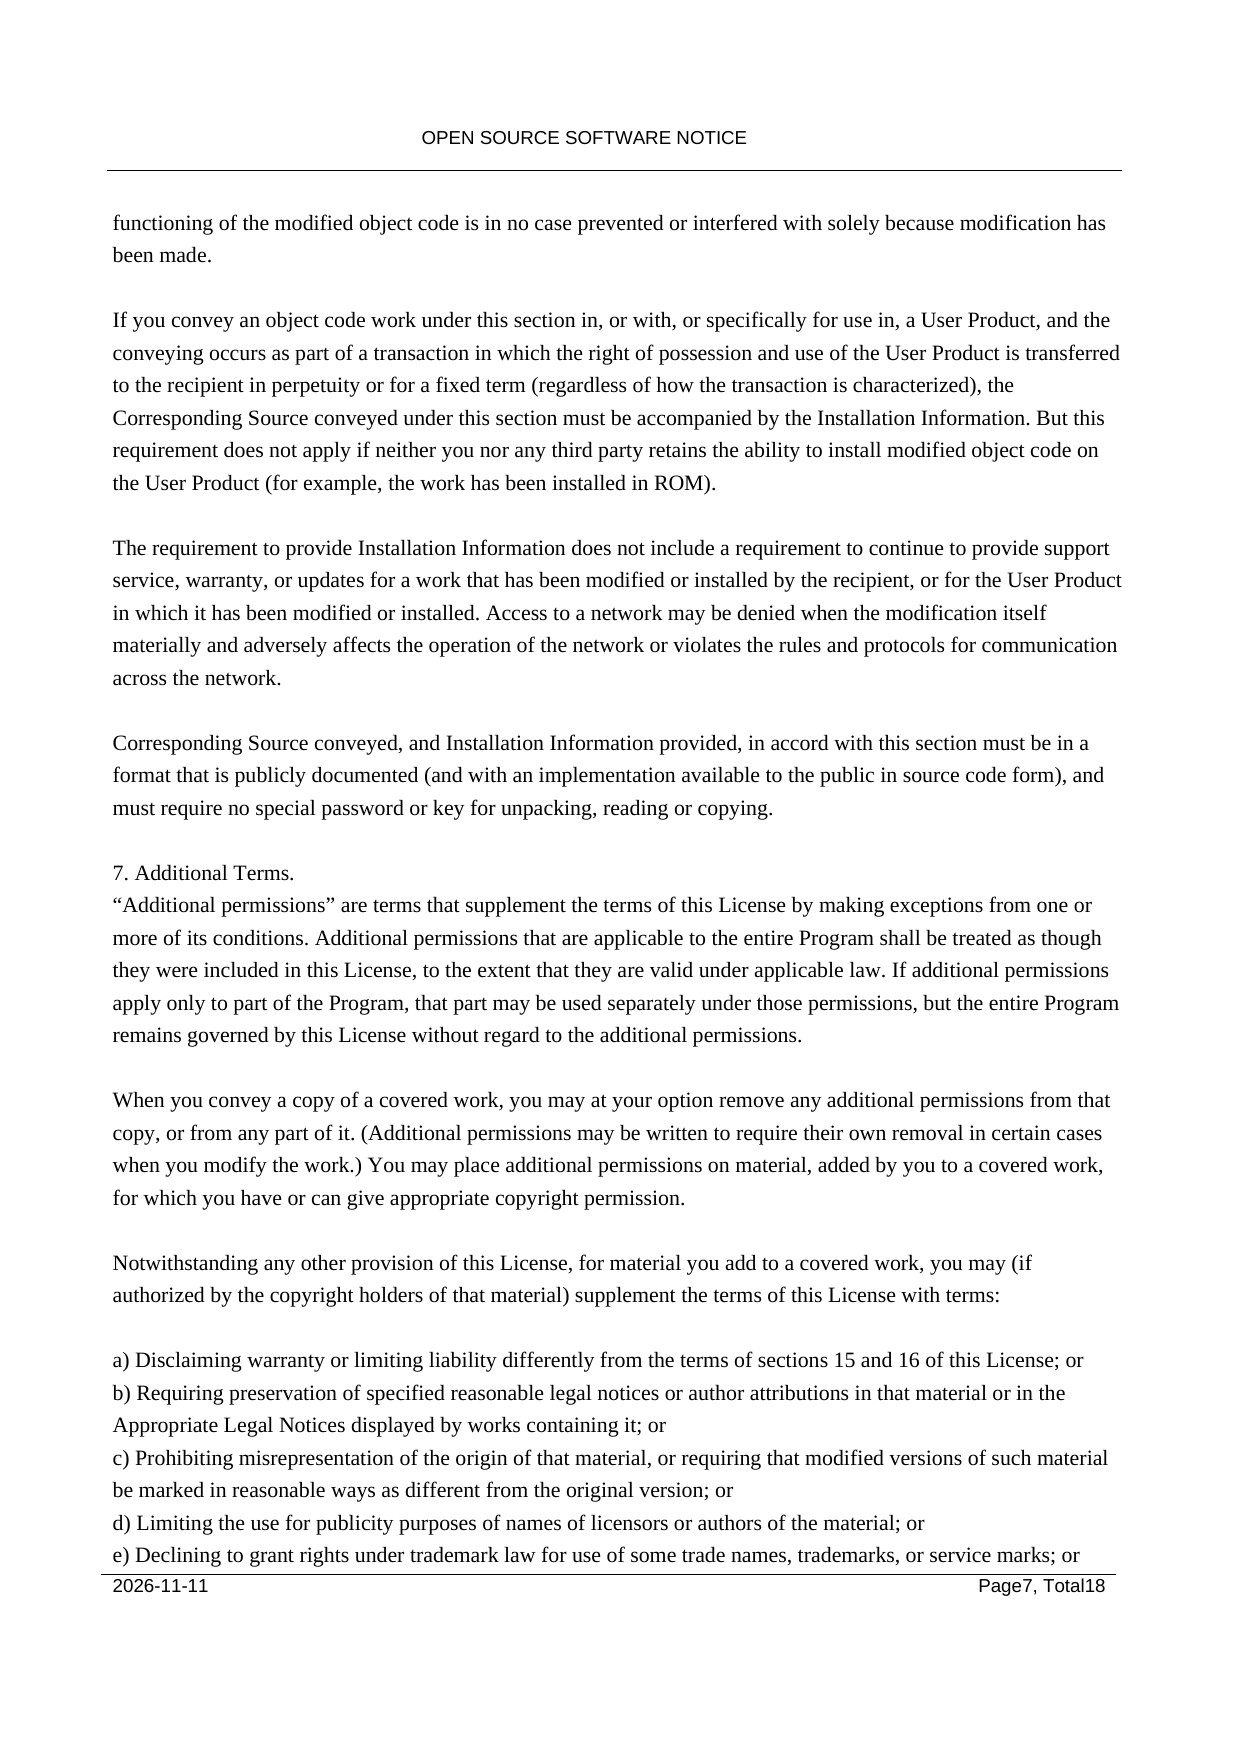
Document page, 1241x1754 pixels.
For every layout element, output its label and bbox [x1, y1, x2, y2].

text [112, 206, 1128, 1571]
